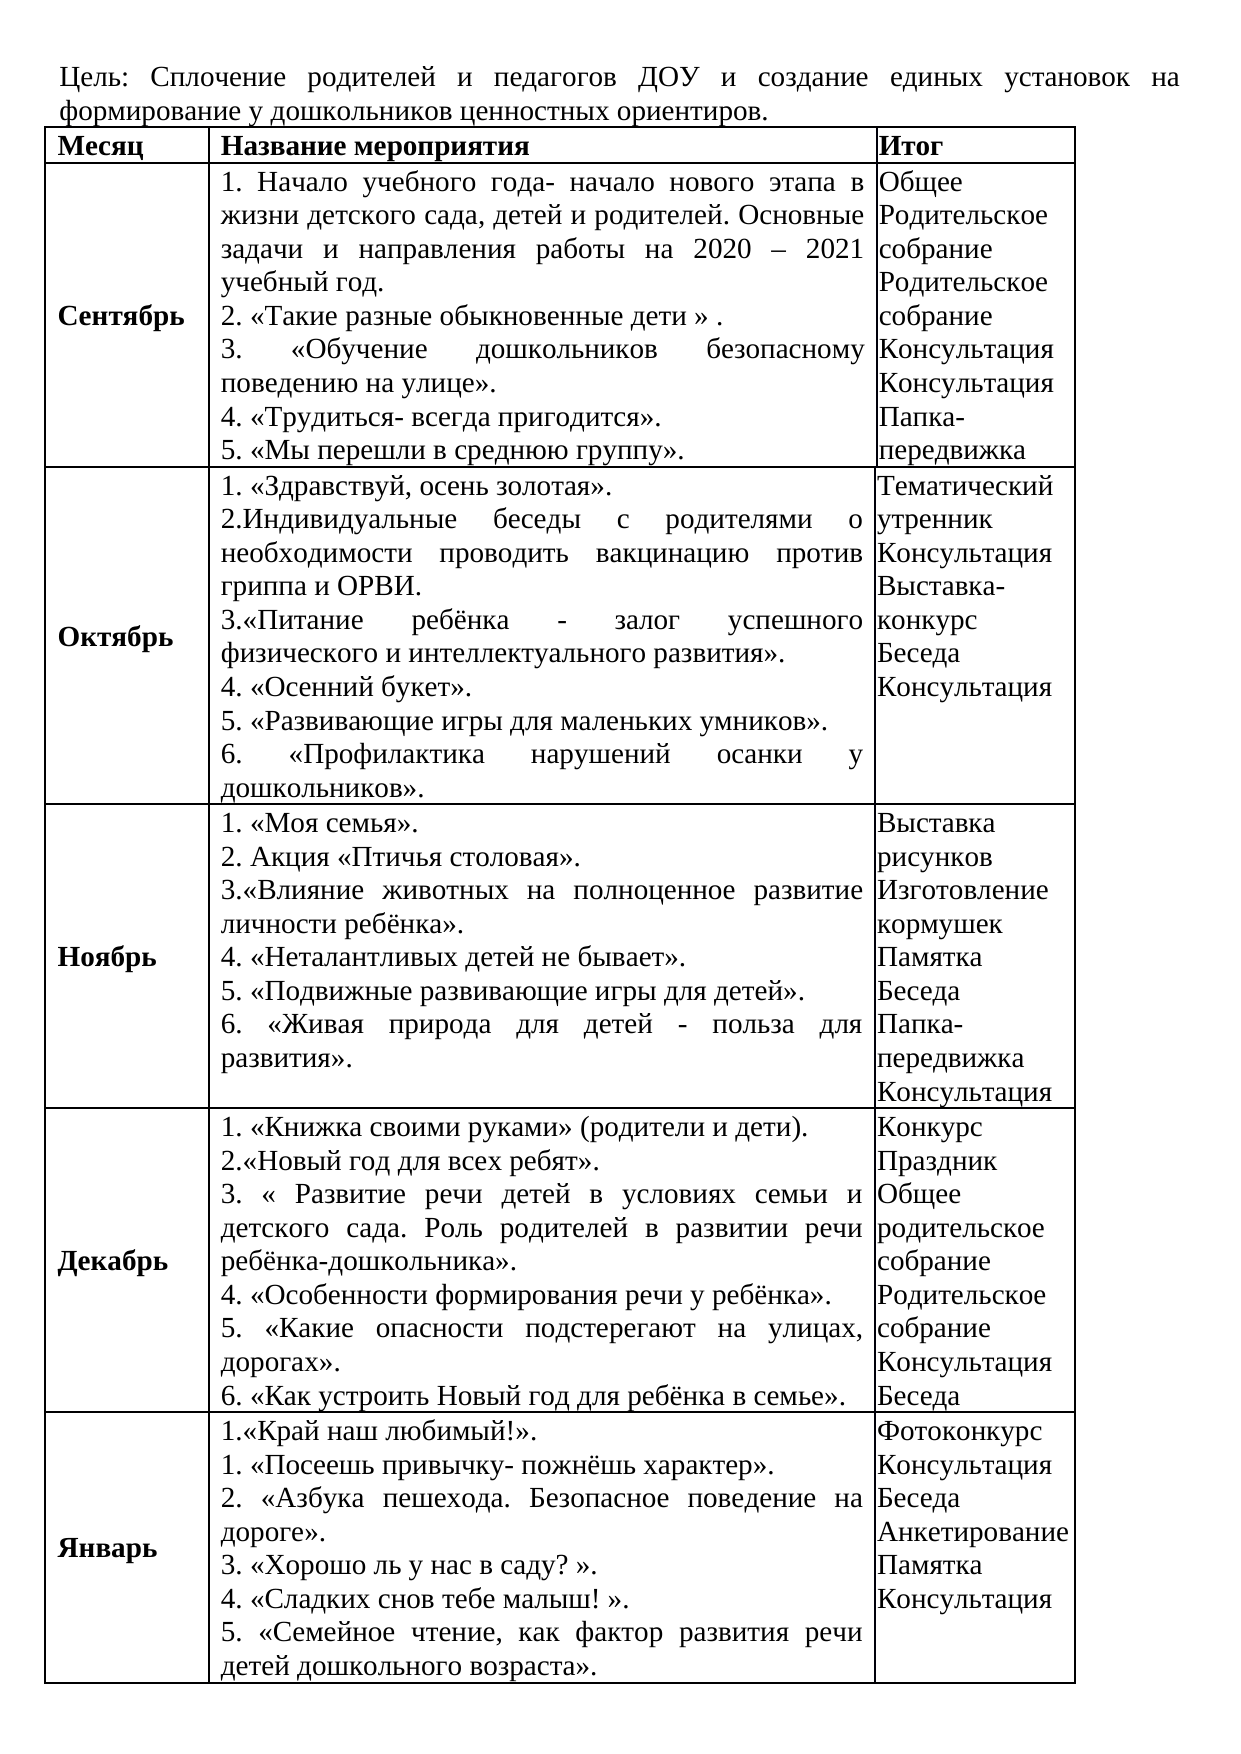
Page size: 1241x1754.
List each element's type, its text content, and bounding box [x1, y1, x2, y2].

table_cell Декабрь [46, 1109, 208, 1411]
table_header Итог [878, 128, 1074, 162]
table_header Месяц [46, 128, 208, 162]
table_cell 1.«Край наш любимый!». 1. «Посеешь привычку- пожнёшь характер». 2. «Азбука пешехода. Безопасное поведение на дороге». 3. «Хорошо ль у нас в саду? ». 4. «Сладких снов тебе малыш! ». 5. «Семейное чтение, как фактор развития речи детей дошкольного возраста». [210, 1413, 874, 1682]
table_cell Выставка рисунков Изготовление кормушек Памятка Беседа Папка-передвижка Консультация [876, 805, 1074, 1107]
table_cell 1. «Здравствуй, осень золотая». 2.Индивидуальные беседы с родителями о необходимости проводить вакцинацию против гриппа и ОРВИ. 3.«Питание ребёнка - залог успешного физического и интеллектуального развития». 4. «Осенний букет». 5. «Развивающие игры для маленьких умников». 6. «Профилактика нарушений осанки у дошкольников». [210, 468, 874, 803]
text Цель: Сплочение родителей и педагогов ДОУ и создание единых установок на формирование у дошкольников ценностных ориентиров. [59, 59, 1181, 126]
table_cell 1. Начало учебного года- начало нового этапа в жизни детского сада, детей и родителей. Основные задачи и направления работы на 2020 – 2021 учебный год. 2. «Такие разные обыкновенные дети » . 3. «Обучение дошкольников безопасному поведению на улице». 4. «Трудиться- всегда пригодится». 5. «Мы перешли в среднюю группу». [210, 164, 876, 466]
table_cell 1. «Книжка своими руками» (родители и дети). 2.«Новый год для всех ребят». 3. « Развитие речи детей в условиях семьи и детского сада. Роль родителей в развитии речи ребёнка-дошкольника». 4. «Особенности формирования речи у ребёнка». 5. «Какие опасности подстерегают на улицах, дорогах». 6. «Как устроить Новый год для ребёнка в семье». [210, 1109, 874, 1411]
table_cell Тематический утренник Консультация Выставка- конкурс Беседа Консультация [876, 468, 1074, 803]
table_header Название мероприятия [210, 128, 876, 162]
table_cell Общее Родительское собрание Родительское собрание Консультация Консультация Папка-передвижка [878, 164, 1074, 466]
table_cell Сентябрь [46, 164, 208, 466]
table_cell Октябрь [46, 468, 208, 803]
table_cell Январь [46, 1413, 208, 1682]
table_cell Ноябрь [46, 805, 208, 1107]
table_cell 1. «Моя семья». 2. Акция «Птичья столовая». 3.«Влияние животных на полноценное развитие личности ребёнка». 4. «Неталантливых детей не бывает». 5. «Подвижные развивающие игры для детей». 6. «Живая природа для детей - польза для развития». [210, 805, 874, 1107]
table_cell Фотоконкурс Консультация Беседа Анкетирование Памятка Консультация [876, 1413, 1074, 1682]
table_cell Конкурс Праздник Общее родительское собрание Родительское собрание Консультация Беседа [876, 1109, 1074, 1411]
